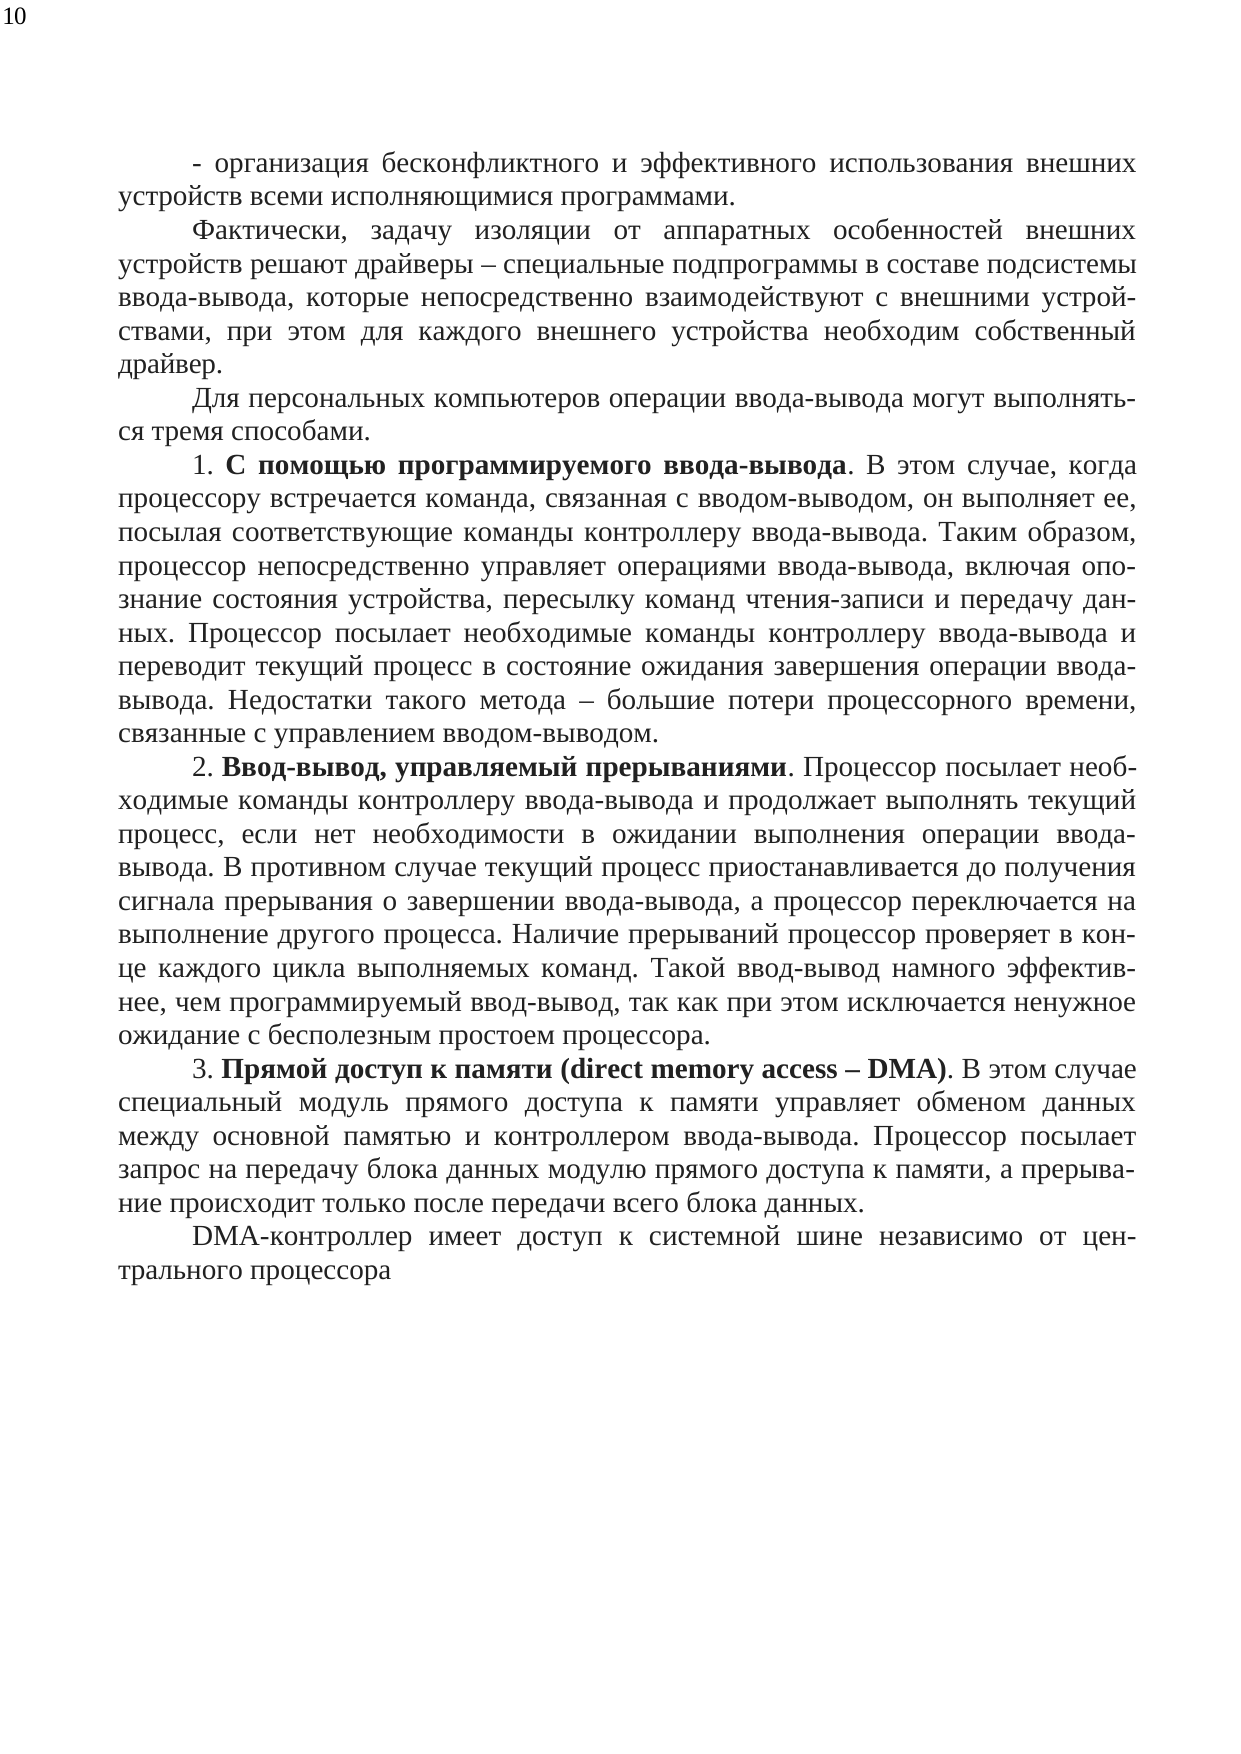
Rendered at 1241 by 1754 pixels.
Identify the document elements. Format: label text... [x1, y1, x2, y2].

text DMA-контроллер имеет доступ к системной шине независимо от цен- трального процессора [118, 1218, 1137, 1286]
list Прямой доступ к памяти (direct memory access – DMA). В этом случае специальный модуль прямого доступа к памяти управляет обменом данных между основной памятью и контроллером ввода-вывода. Процессор посылает запрос на передачу блока данных модулю прямого доступа к памяти, а прерыва- ние происходит только после передачи всего блока данных. [118, 1051, 1137, 1218]
text Для персональных компьютеров операции ввода-вывода могут выполнять- ся тремя способами. [118, 380, 1137, 447]
list организация бесконфликтного и эффективного использования внешних устройств всеми исполняющимися программами. [118, 145, 1137, 212]
list Ввод-вывод, управляемый прерываниями. Процессор посылает необ- ходимые команды контроллеру ввода-вывода и продолжает выполнять текущий процесс, если нет необходимости в ожидании выполнения операции ввода- вывода. В противном случае текущий процесс приостанавливается до получения сигнала прерывания о завершении ввода-вывода, а процессор переключается на выполнение другого процесса. Наличие прерываний процессор проверяет в кон- це каждого цикла выполняемых команд. Такой ввод-вывод намного эффектив- нее, чем программируемый ввод-вывод, так как при этом исключается ненужное ожидание с бесполезным простоем процессора. [118, 749, 1137, 1051]
text Фактически, задачу изоляции от аппаратных особенностей внешних устройств решают драйверы – специальные подпрограммы в составе подсистемы ввода-вывода, которые непосредственно взаимодействуют с внешними устрой- ствами, при этом для каждого внешнего устройства необходим собственный драйвер. [118, 212, 1137, 380]
list С помощью программируемого ввода-вывода. В этом случае, когда процессору встречается команда, связанная с вводом-выводом, он выполняет ее, посылая соответствующие команды контроллеру ввода-вывода. Таким образом, процессор непосредственно управляет операциями ввода-вывода, включая опо- знание состояния устройства, пересылку команд чтения-записи и передачу дан- ных. Процессор посылает необходимые команды контроллеру ввода-вывода и переводит текущий процесс в состояние ожидания завершения операции ввода- вывода. Недостатки такого метода – большие потери процессорного времени, связанные с управлением вводом-выводом. [118, 447, 1137, 749]
